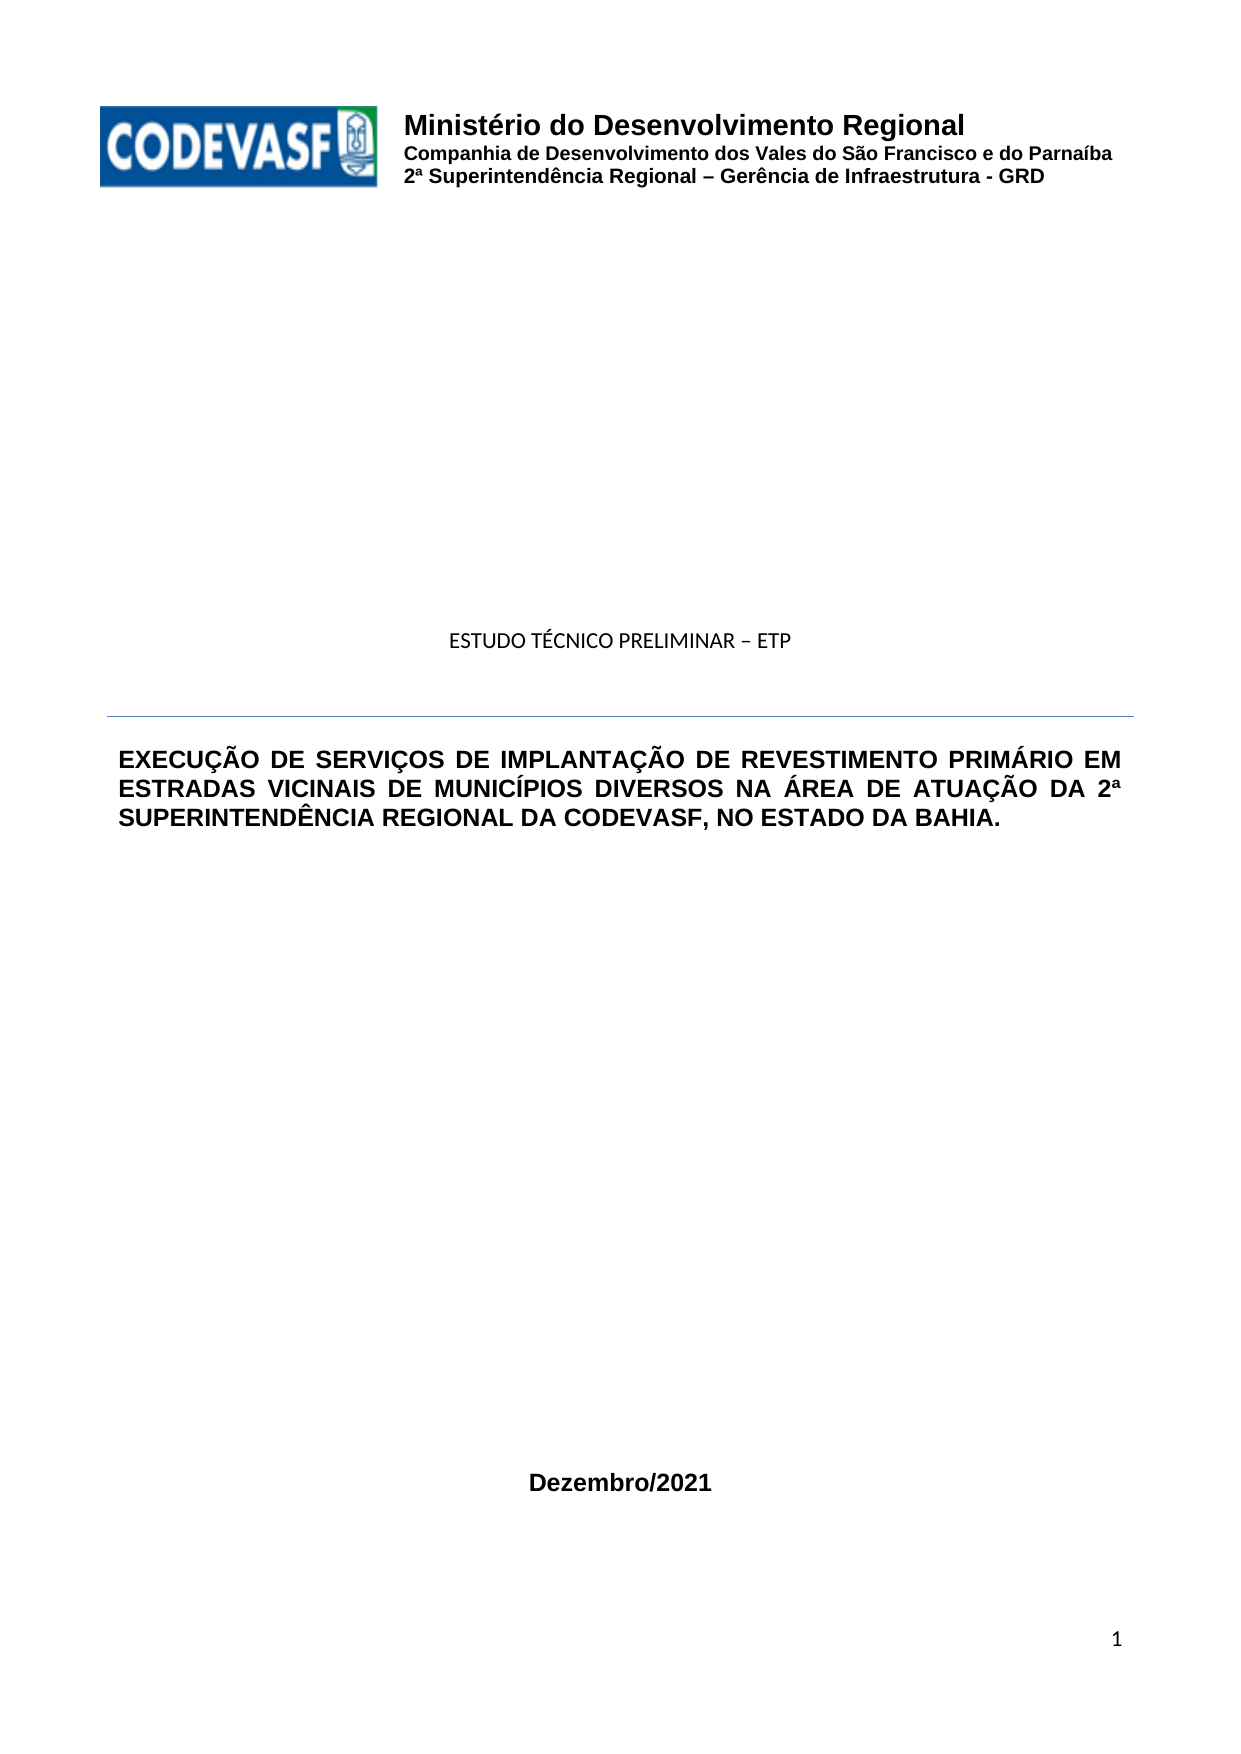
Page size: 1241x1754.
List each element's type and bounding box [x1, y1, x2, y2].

picture [100, 106, 378, 190]
